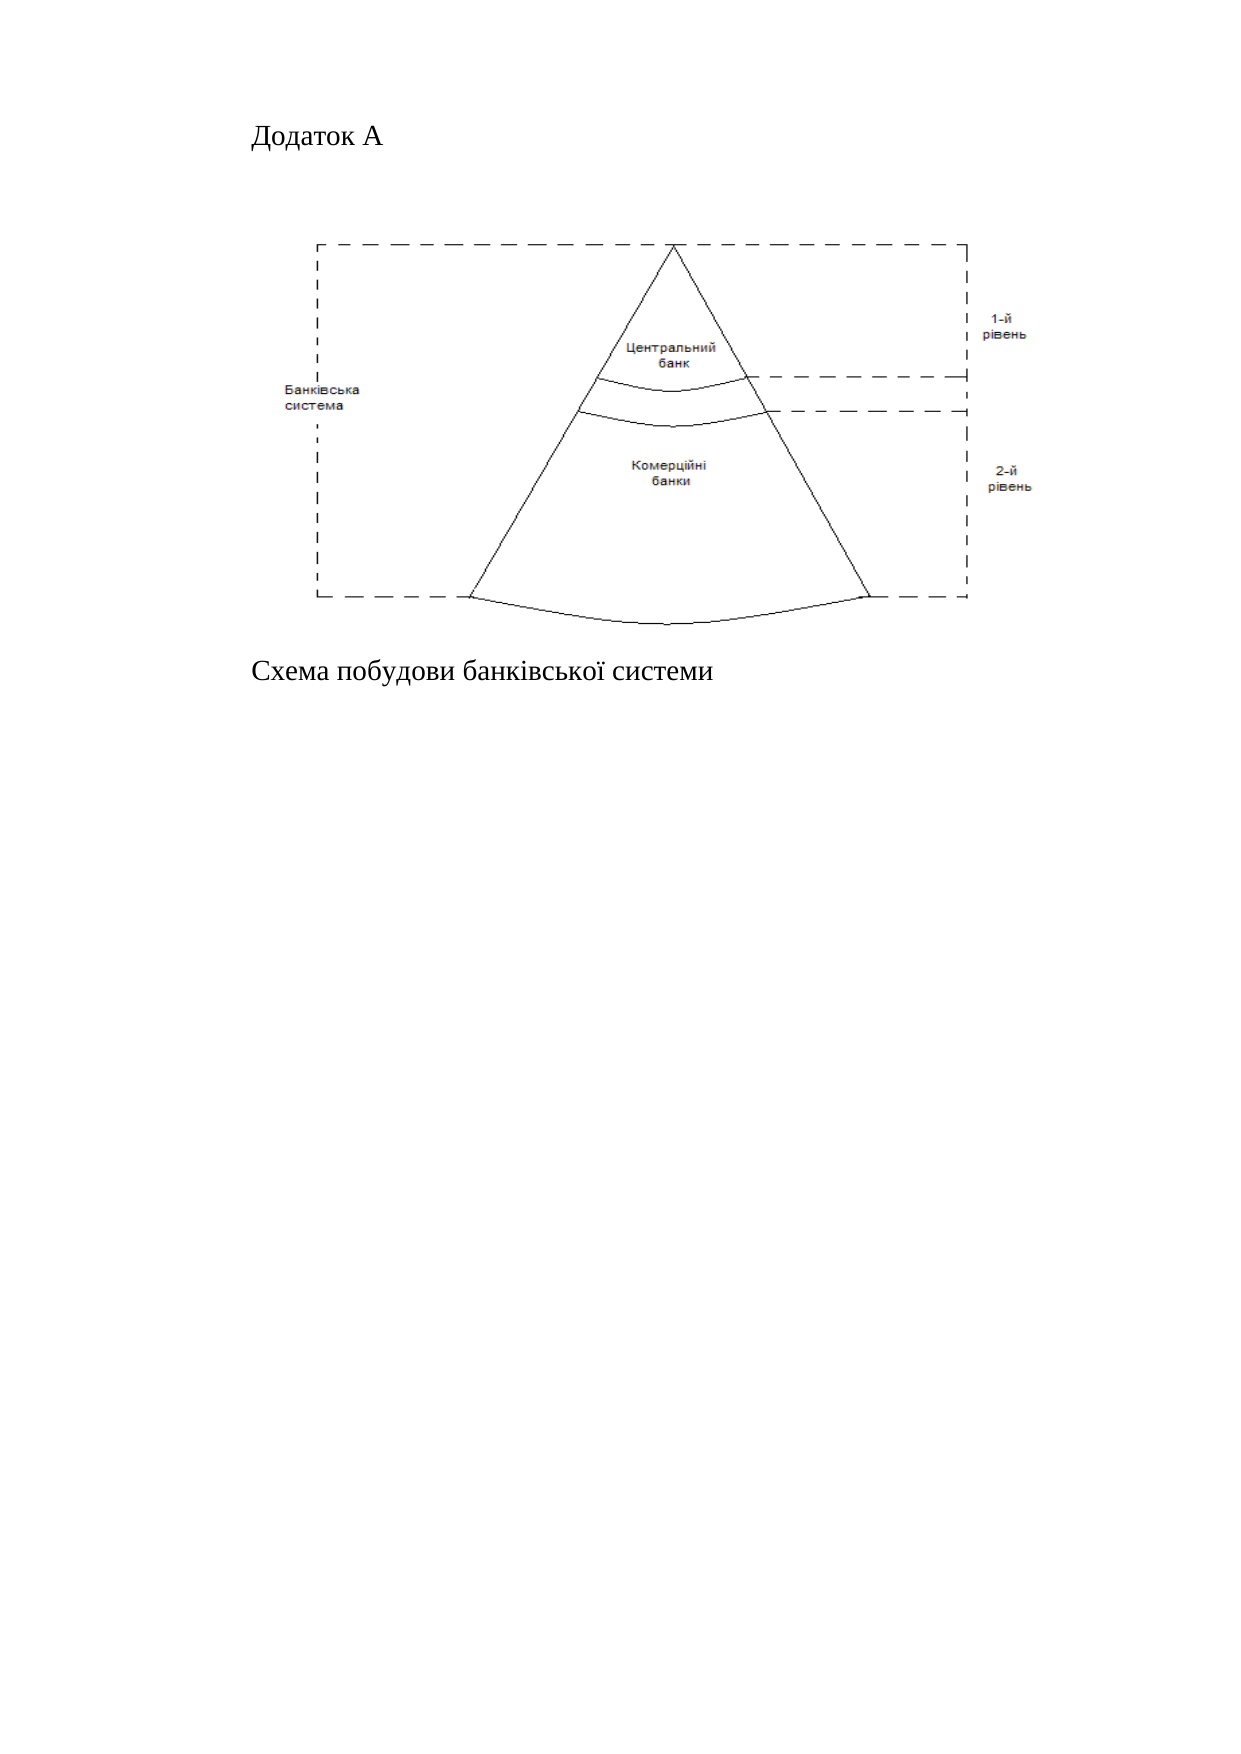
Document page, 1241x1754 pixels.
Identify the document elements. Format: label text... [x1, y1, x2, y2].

text Схема побудови банківської системи [177, 653, 1152, 687]
text Додаток А [177, 118, 1152, 152]
picture [251, 218, 1055, 640]
